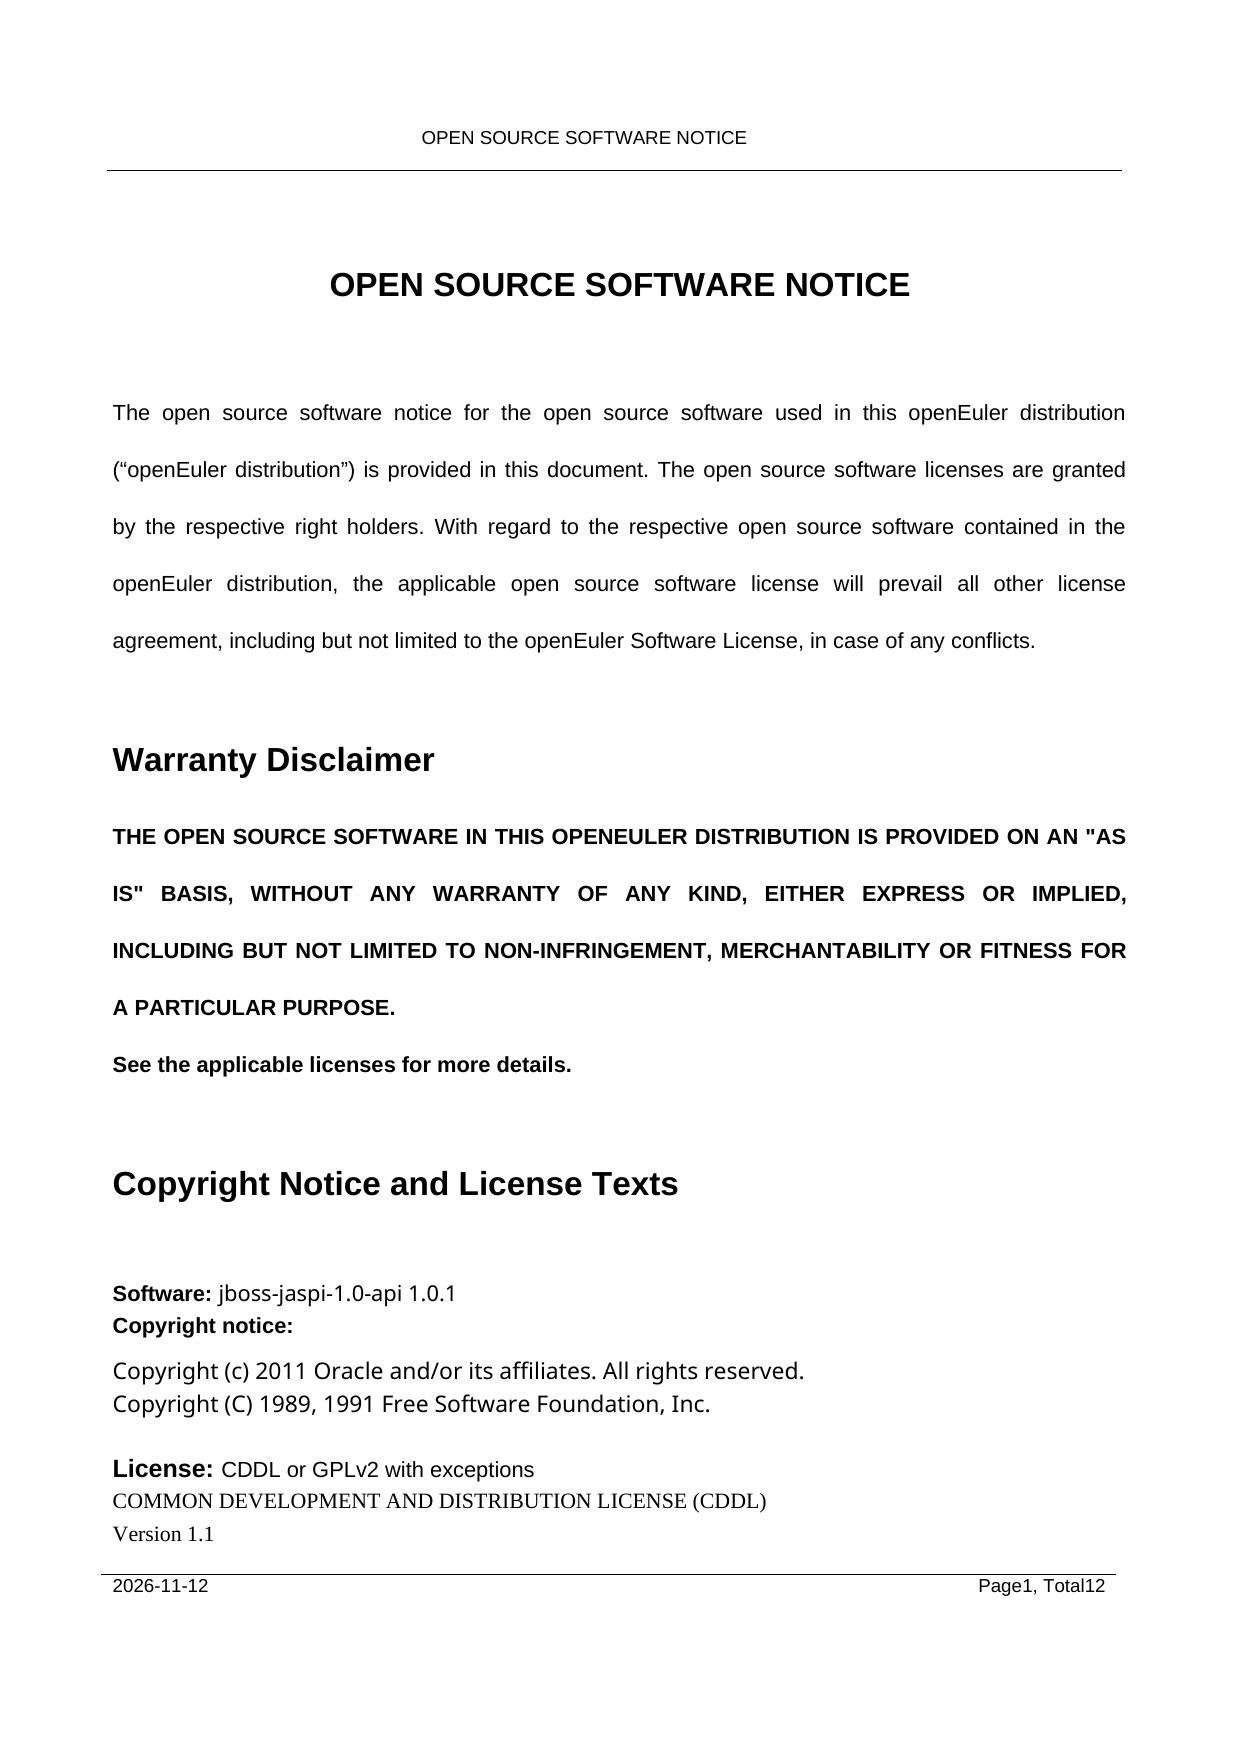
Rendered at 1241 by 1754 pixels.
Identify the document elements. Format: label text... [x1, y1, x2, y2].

text OPEN SOURCE SOFTWARE NOTICE [112, 251, 1128, 316]
text License: CDDL or GPLv2 with exceptions [112, 1452, 1128, 1484]
text THE OPEN SOURCE SOFTWARE IN THIS OPENEULER DISTRIBUTION IS PROVIDED ON AN "AS IS" BASIS, WITHOUT ANY WARRANTY OF ANY KIND, EITHER EXPRESS OR IMPLIED, INCLUDING BUT NOT LIMITED TO NON-INFRINGEMENT, MERCHANTABILITY OR FITNESS FOR A PARTICULAR PURPOSE. See the applicable licenses for more details. [112, 821, 1128, 1081]
text Warranty Disclaimer [112, 727, 1128, 792]
text COMMON DEVELOPMENT AND DISTRIBUTION LICENSE (CDDL) [112, 1484, 1128, 1517]
text Copyright (c) 2011 Oracle and/or its affiliates. All rights reserved. Copyright (C) 1989, 1991 Free Software Foundation, Inc. [112, 1354, 1128, 1452]
text Copyright Notice and License Texts [112, 1151, 1128, 1216]
text Copyright notice: [112, 1309, 1128, 1342]
text Version 1.1 [112, 1517, 1128, 1549]
text The open source software notice for the open source software used in this openEuler distribution (“openEuler distribution”) is provided in this document. The open source software licenses are granted by the respective right holders. With regard to the respective open source software contained in the openEuler distribution, the applicable open source software license will prevail all other license agreement, including but not limited to the openEuler Software License, in case of any conflicts. [112, 397, 1128, 657]
text Software: jboss-jaspi-1.0-api 1.0.1 [112, 1277, 1128, 1309]
